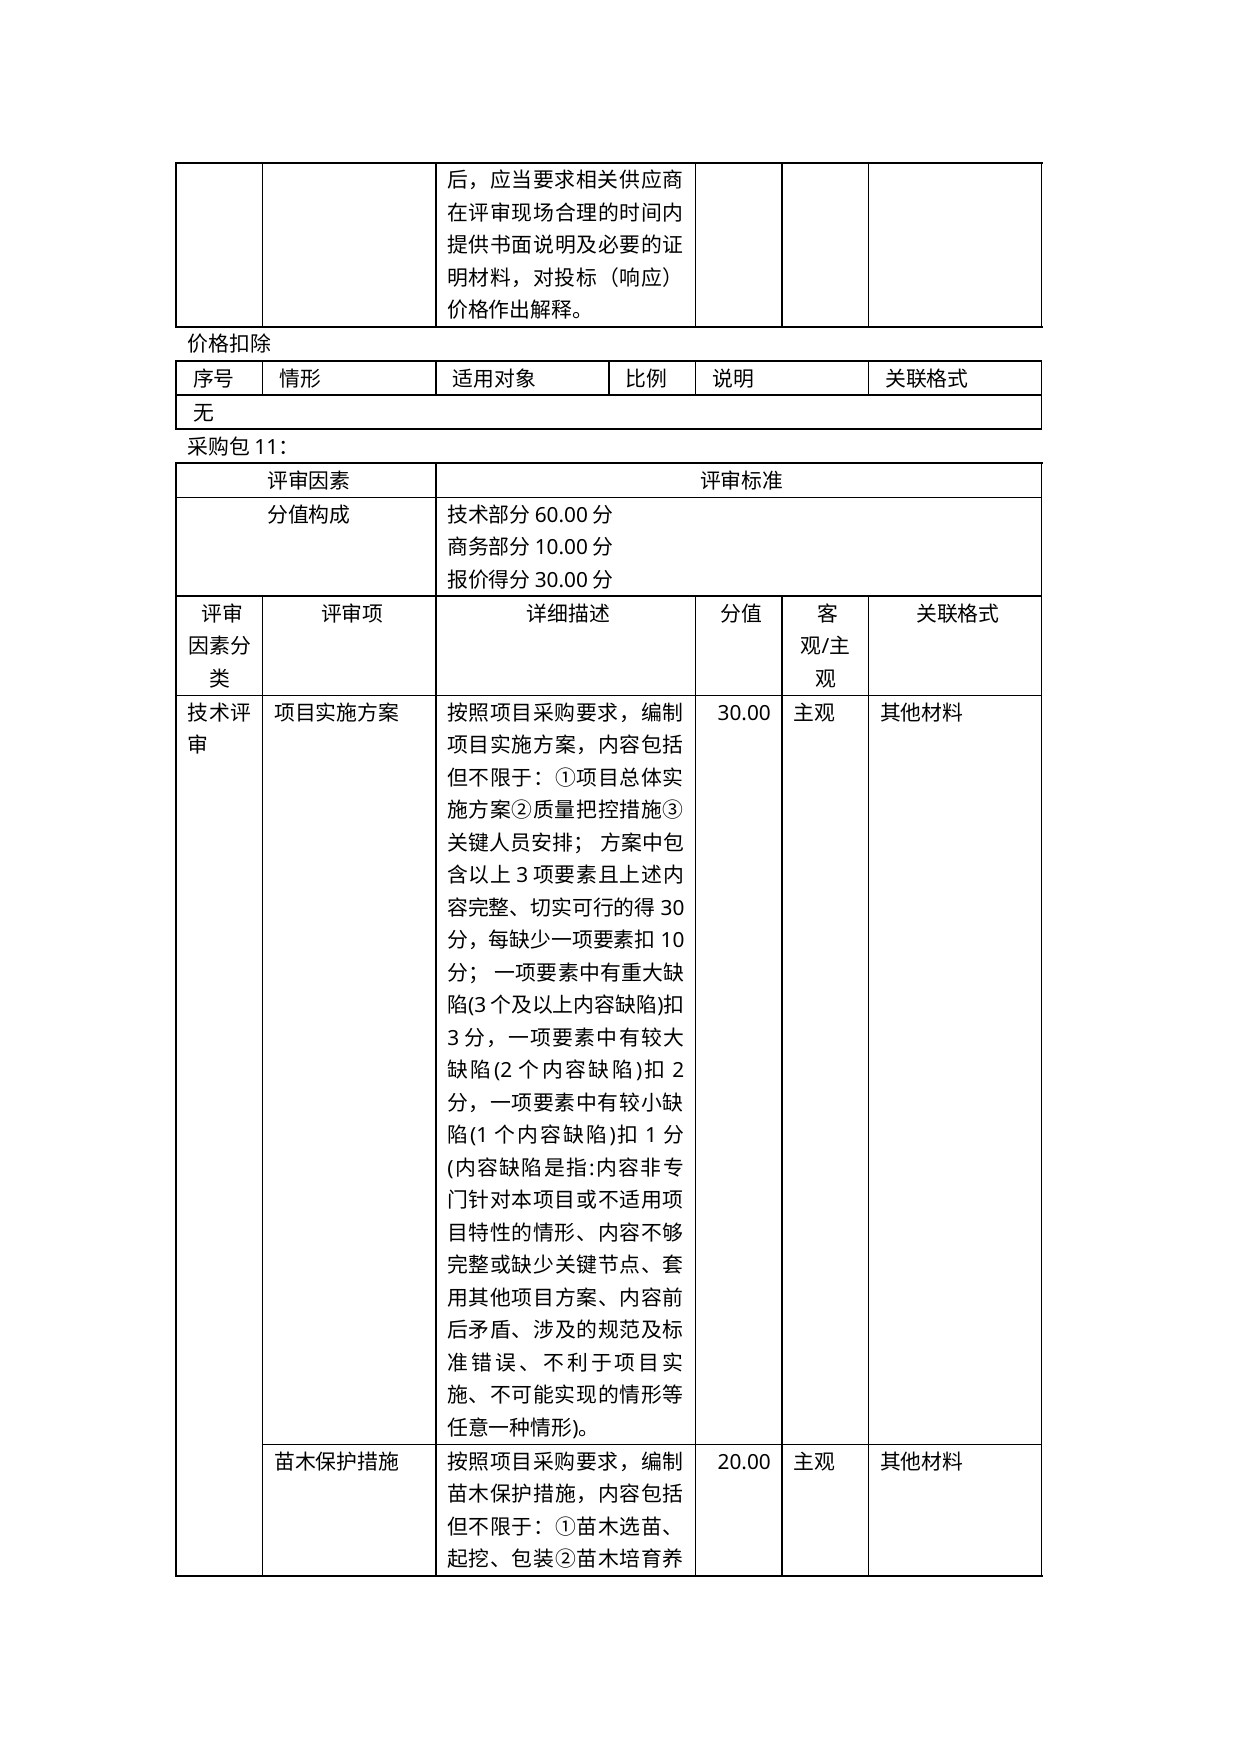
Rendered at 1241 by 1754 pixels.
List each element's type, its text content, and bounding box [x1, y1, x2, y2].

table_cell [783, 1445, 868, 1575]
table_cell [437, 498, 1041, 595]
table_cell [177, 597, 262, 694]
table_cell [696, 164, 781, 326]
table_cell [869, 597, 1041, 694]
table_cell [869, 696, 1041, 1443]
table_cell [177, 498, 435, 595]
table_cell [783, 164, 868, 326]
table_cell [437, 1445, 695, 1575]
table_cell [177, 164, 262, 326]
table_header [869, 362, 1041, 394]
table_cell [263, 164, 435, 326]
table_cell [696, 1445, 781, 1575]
text 采购包11： [187, 430, 1053, 462]
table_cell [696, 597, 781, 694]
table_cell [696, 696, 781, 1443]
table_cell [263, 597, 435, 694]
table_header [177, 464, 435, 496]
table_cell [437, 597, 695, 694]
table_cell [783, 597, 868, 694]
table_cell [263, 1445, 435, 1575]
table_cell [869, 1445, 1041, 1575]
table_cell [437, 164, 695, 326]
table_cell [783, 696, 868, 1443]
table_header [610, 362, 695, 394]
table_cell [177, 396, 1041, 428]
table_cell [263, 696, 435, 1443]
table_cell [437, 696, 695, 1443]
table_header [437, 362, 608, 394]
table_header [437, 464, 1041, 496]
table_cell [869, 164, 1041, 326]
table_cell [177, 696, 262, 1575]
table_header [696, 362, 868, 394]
text 价格扣除 [187, 328, 1053, 360]
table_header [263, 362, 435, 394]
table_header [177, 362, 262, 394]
